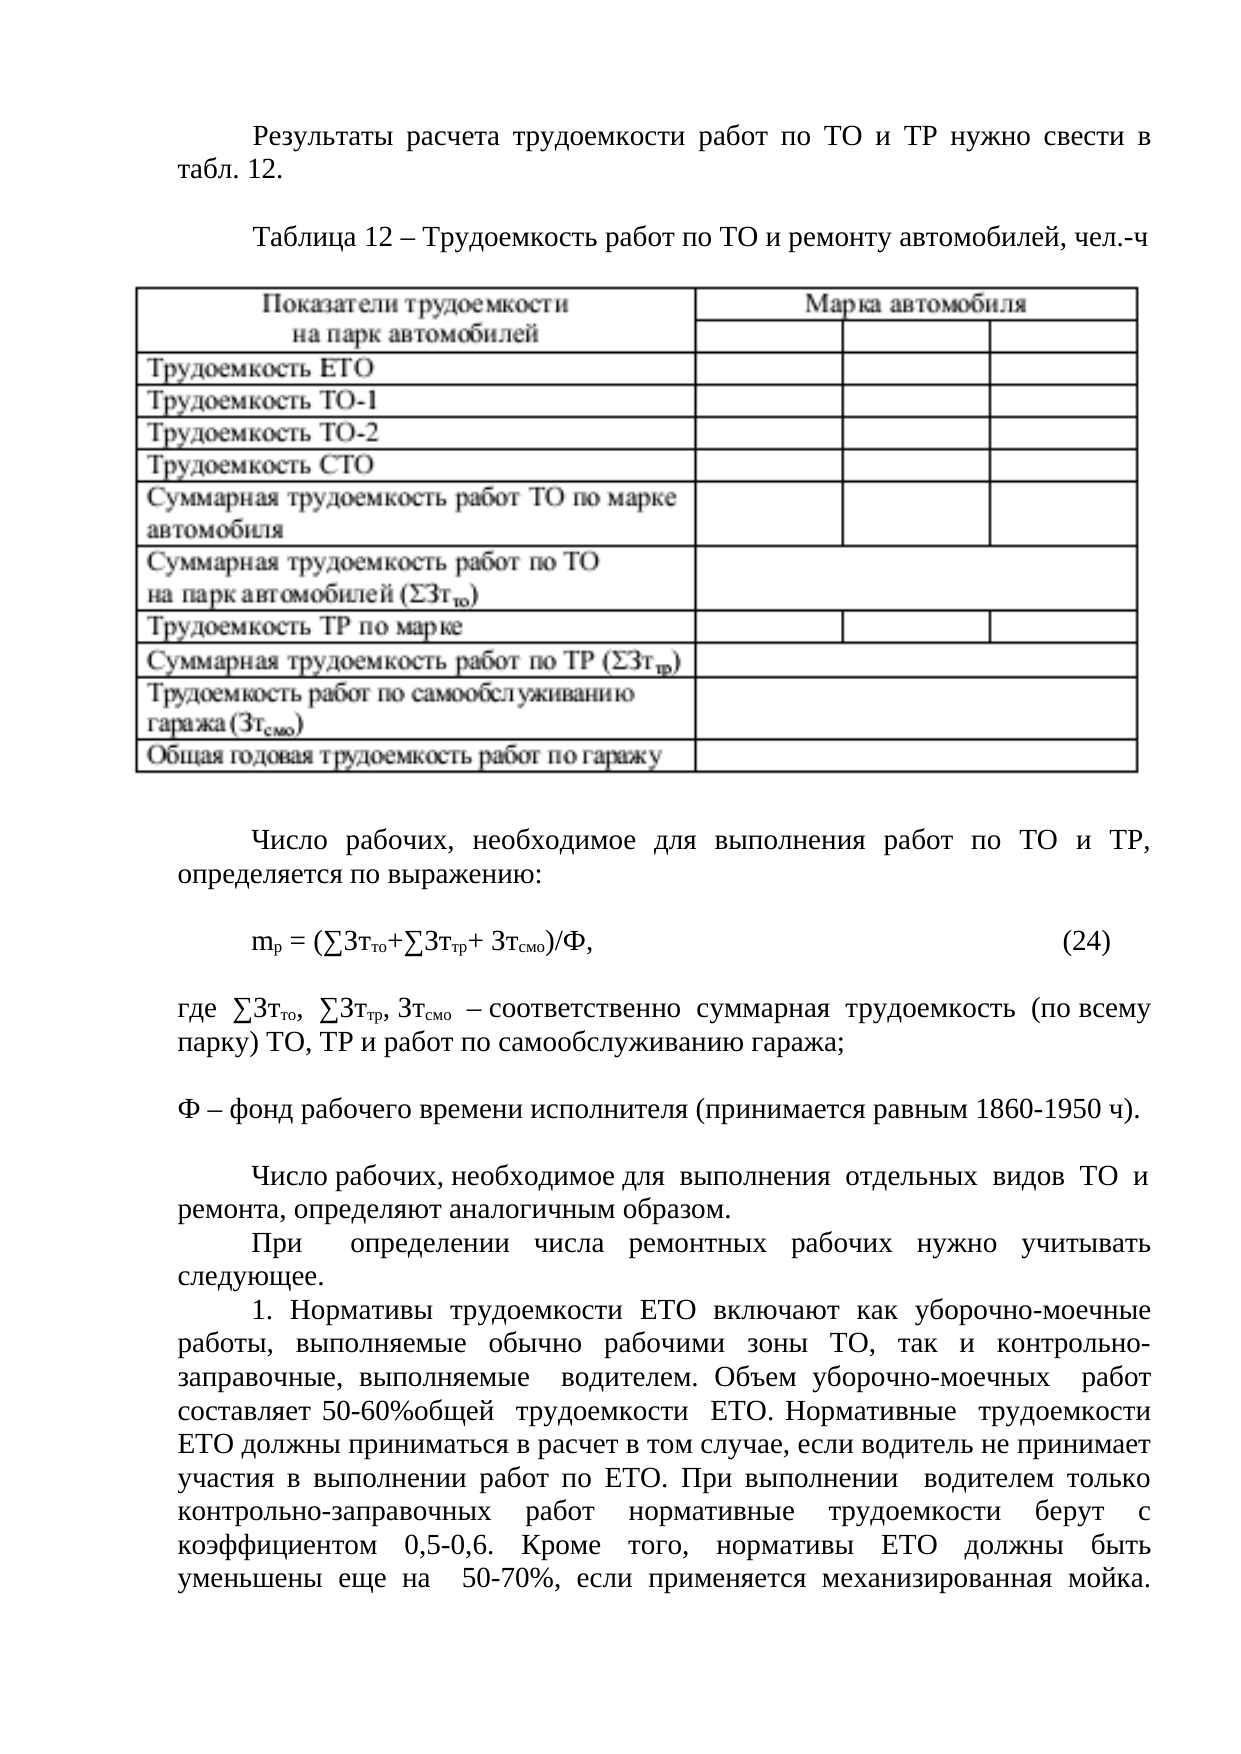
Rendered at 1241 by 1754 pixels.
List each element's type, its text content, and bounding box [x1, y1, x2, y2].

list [177, 1292, 1152, 1594]
list При определении числа ремонтных рабочих нужно учитывать следующее. [177, 1225, 1152, 1292]
list ремонта, определяют аналогичным образом. [177, 1191, 1152, 1225]
list mр = (∑Зтто+∑Зттр+ Зтсмо)/Ф, (24) [177, 923, 1152, 957]
list Результаты расчета трудоемкости работ по ТО и ТР нужно свести в табл. 12. [177, 118, 1152, 185]
list Число рабочих, необходимое для выполнения отдельных видов ТО и [177, 1158, 1152, 1191]
list Число рабочих, необходимое для выполнения работ по ТО и ТР, определяется по выражению: [177, 822, 1152, 889]
list где ∑Зтто, ∑Зттр, Зтсмо – соответственно суммарная трудоемкость (по всему парку) ТО, ТР и работ по самообслуживанию гаража; [177, 990, 1152, 1057]
list Таблица 12 – Трудоемкость работ по ТО и ремонту автомобилей, чел.-ч [252, 219, 1152, 252]
list Ф – фонд рабочего времени исполнителя (принимается равным 1860-1950 ч). [177, 1091, 1152, 1124]
picture [120, 276, 1162, 785]
